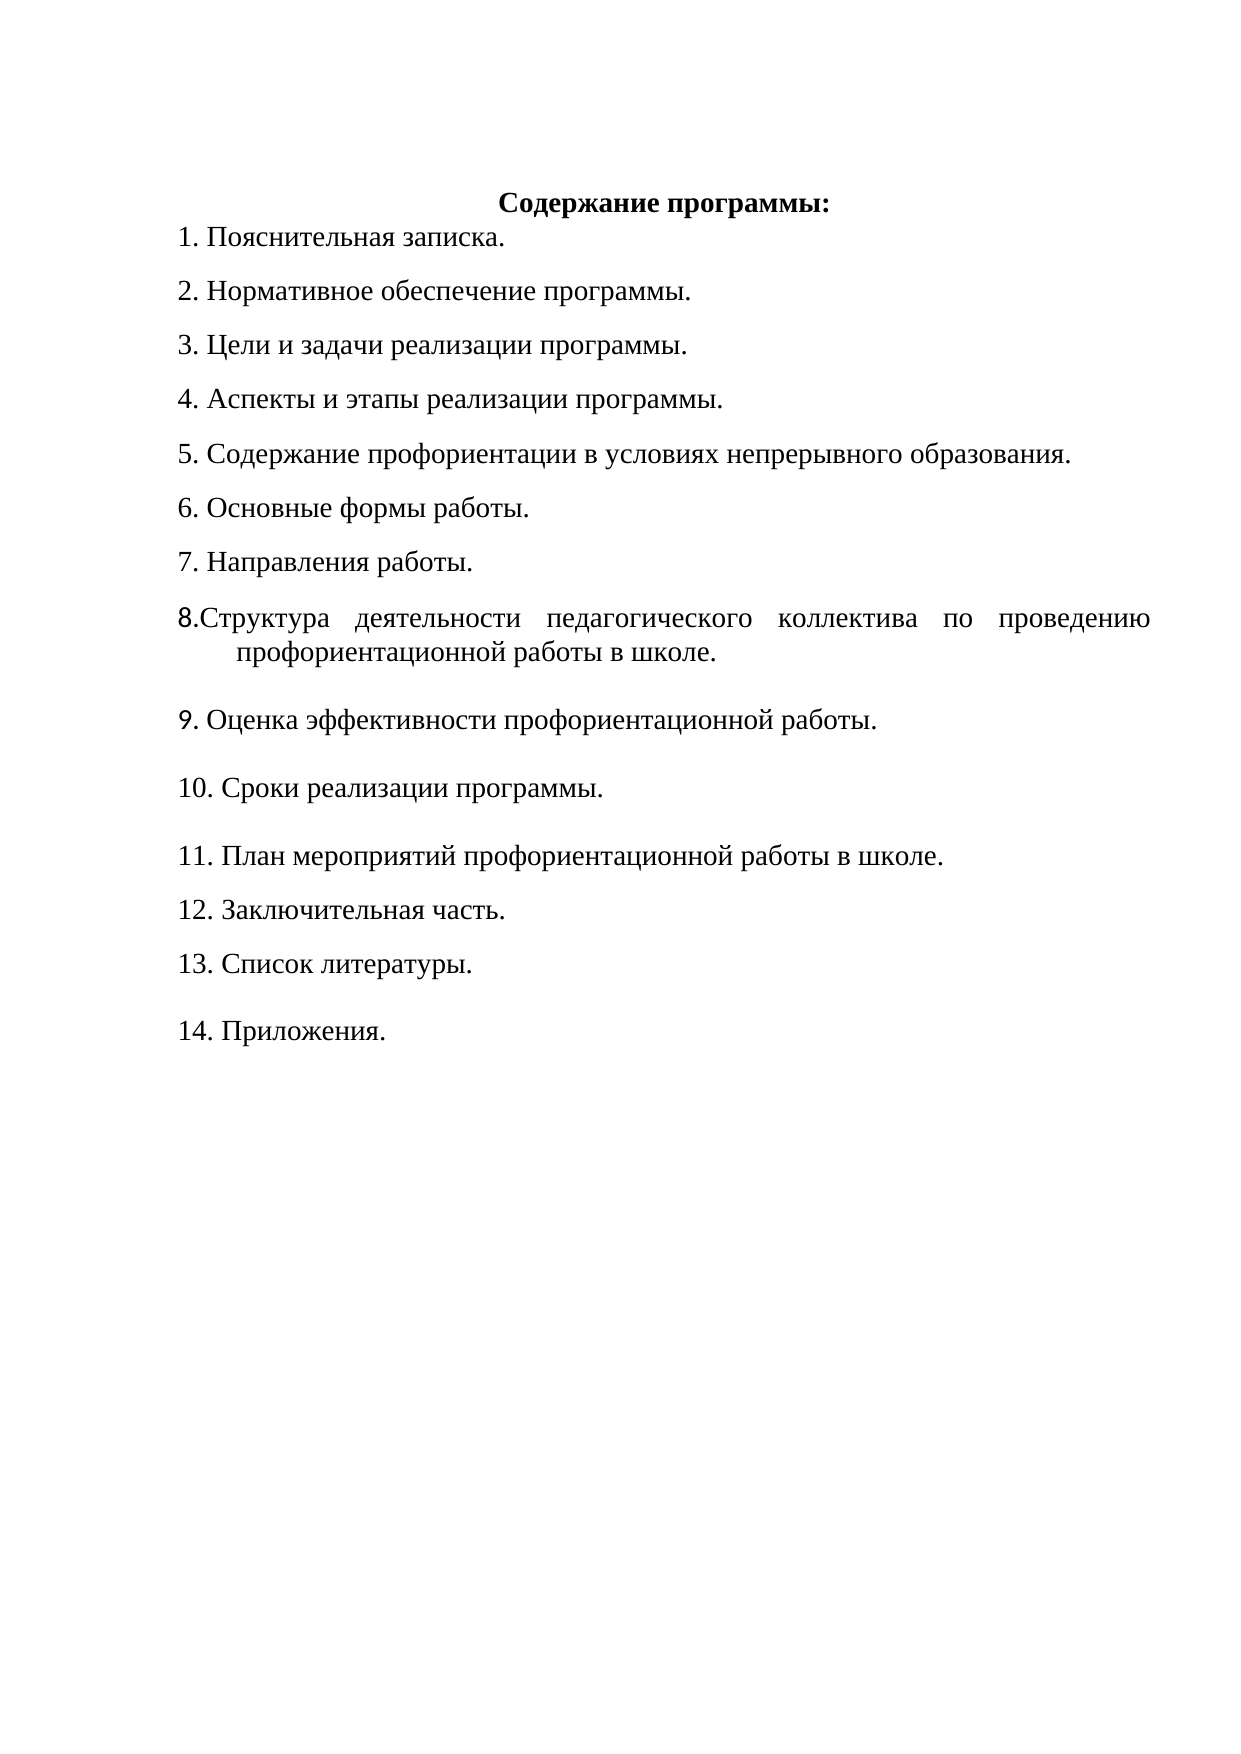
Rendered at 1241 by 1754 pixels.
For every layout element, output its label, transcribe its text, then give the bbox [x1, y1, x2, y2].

text 14. Приложения. [177, 1013, 1152, 1047]
text 13. Список литературы. [177, 946, 1152, 980]
text Содержание программы: [177, 185, 1152, 219]
text 3. Цели и задачи реализации программы. [177, 327, 1152, 361]
text 7. Направления работы. [177, 544, 1152, 578]
text 10. Сроки реализации программы. [177, 771, 1152, 804]
text 2. Нормативное обеспечение программы. [177, 273, 1152, 307]
text 9. Оценка эффективности профориентационной работы. [177, 701, 1152, 737]
text 11. План мероприятий профориентационной работы в школе. [177, 838, 1152, 871]
text 8.Структура деятельности педагогического коллектива по проведению профориентационной работы в школе. [177, 599, 1152, 668]
text 4. Аспекты и этапы реализации программы. [177, 382, 1152, 415]
text 12. Заключительная часть. [177, 892, 1152, 926]
text 1. Пояснительная записка. [177, 219, 1152, 252]
text 5. Содержание профориентации в условиях непрерывного образования. [177, 436, 1152, 469]
text 6. Основные формы работы. [177, 490, 1152, 524]
